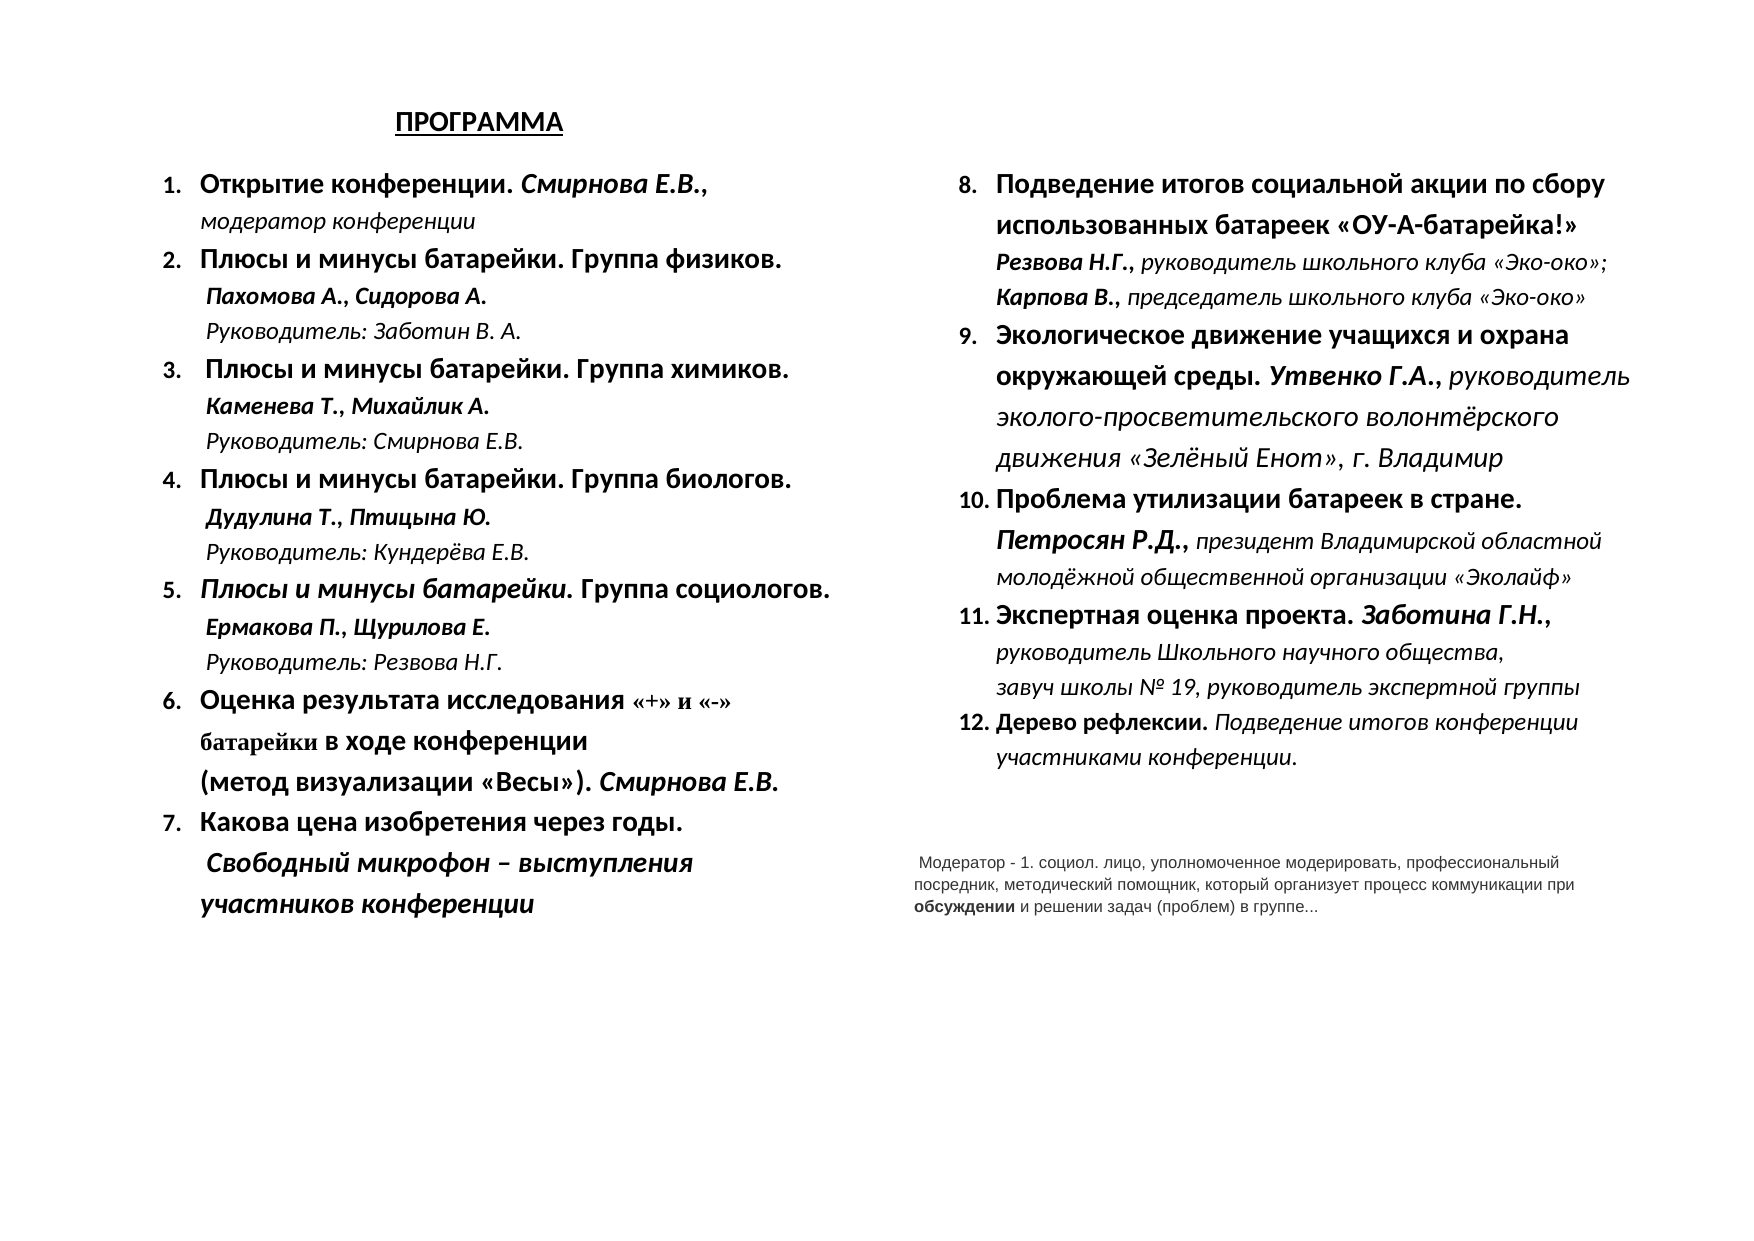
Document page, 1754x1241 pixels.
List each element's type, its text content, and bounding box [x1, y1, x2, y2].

list Открытие конференции. Смирнова Е.В., модератор конференции [162, 165, 840, 236]
list Какова цена изобретения через годы. Свободный микрофон – выступления участников конференции [162, 803, 840, 921]
list Проблема утилизации батареек в стране. Петросян Р.Д., президент Владимирской областной молодёжной общественной организации «Эколайф» [958, 480, 1636, 592]
text ПРОГРАММА [118, 103, 840, 139]
list Дерево рефлексии. Подведение итогов конференции участниками конференции. [958, 706, 1636, 772]
list Плюсы и минусы батарейки. Группа химиков. Каменева Т., Михайлик А. Руководитель: Смирнова Е.В. [162, 350, 840, 456]
list Экологическое движение учащихся и охрана окружающей среды. Утвенко Г.А., руководитель эколого-просветительского волонтёрского движения «Зелёный Енот», г. Владимир [958, 316, 1636, 475]
list Плюсы и минусы батарейки. Группа социологов. Ермакова П., Щурилова Е. Руководитель: Резвова Н.Г. [162, 571, 840, 676]
text Модератор - 1. социол. лицо, уполномоченное модерировать, профессиональный посредник, методический помощник, который организует процесс коммуникации при обсуждении и решении задач (проблем) в группе... [914, 853, 1636, 916]
list Подведение итогов социальной акции по сбору использованных батареек «ОУ-А-батарейка!» Резвова Н.Г., руководитель школьного клуба «Эко-око»; Карпова В., председатель школьного клуба «Эко-око» [958, 165, 1636, 312]
list Плюсы и минусы батарейки. Группа биологов. Дудулина Т., Птицына Ю. Руководитель: Кундерёва Е.В. [162, 461, 840, 566]
list Плюсы и минусы батарейки. Группа физиков. Пахомова А., Сидорова А. Руководитель: Заботин В. А. [162, 240, 840, 346]
list Экспертная оценка проекта. Заботина Г.Н., руководитель Школьного научного общества, завуч школы № 19, руководитель экспертной группы [958, 596, 1636, 702]
list Оценка результата исследования «+» и «-» батарейки в ходе конференции (метод визуализации «Весы»). Смирнова Е.В. [162, 681, 840, 798]
